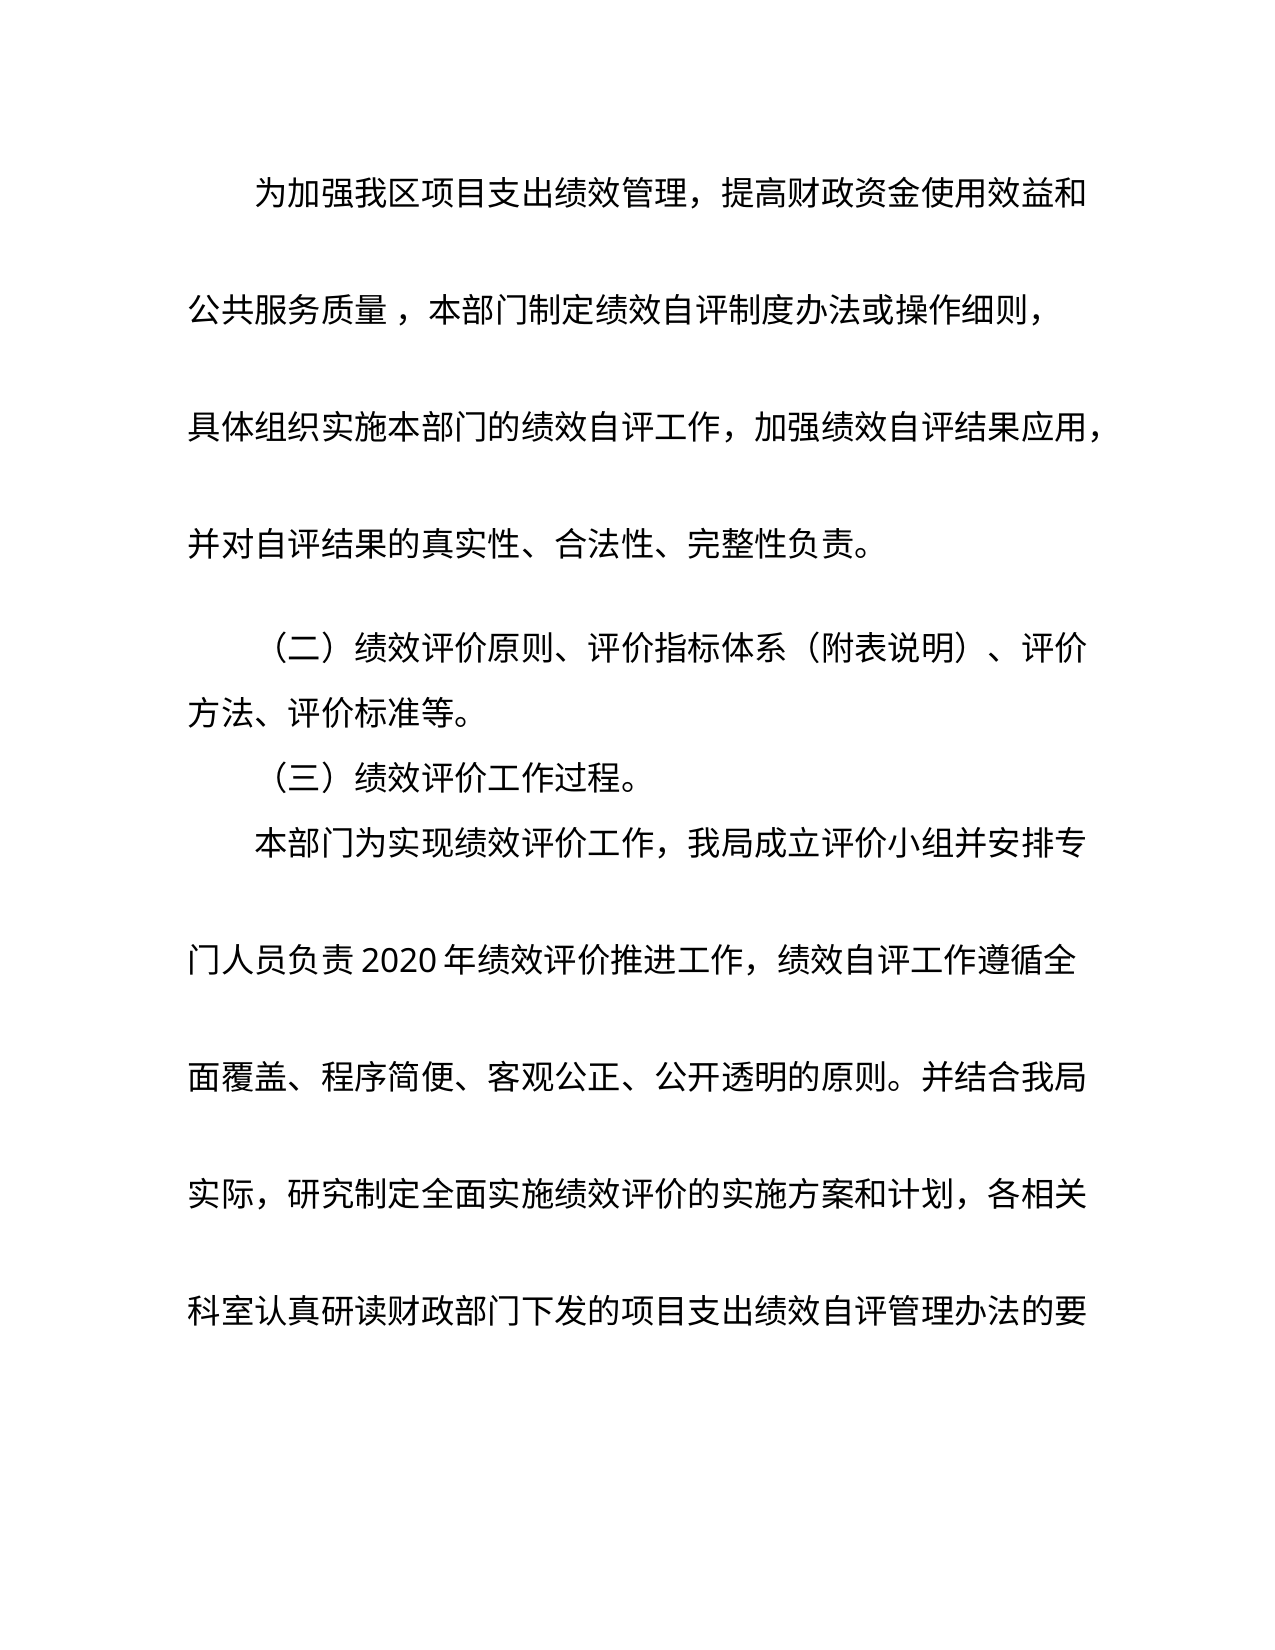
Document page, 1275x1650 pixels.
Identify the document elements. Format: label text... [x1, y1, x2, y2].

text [187, 808, 1087, 1341]
text 为加强我区项目支出绩效管理，提高财政资金使用效益和公共服务质量 ，本部门制定绩效自评制度办法或操作细则，具体组织实施本部门的绩效自评工作，加强绩效自评结果应用，并对自评结果的真实性、合法性、完整性负责。 [187, 159, 1087, 575]
text （二）绩效评价原则、评价指标体系（附表说明）、评价方法、评价标准等。 [187, 613, 1087, 743]
text （三）绩效评价工作过程。 [187, 743, 1087, 808]
